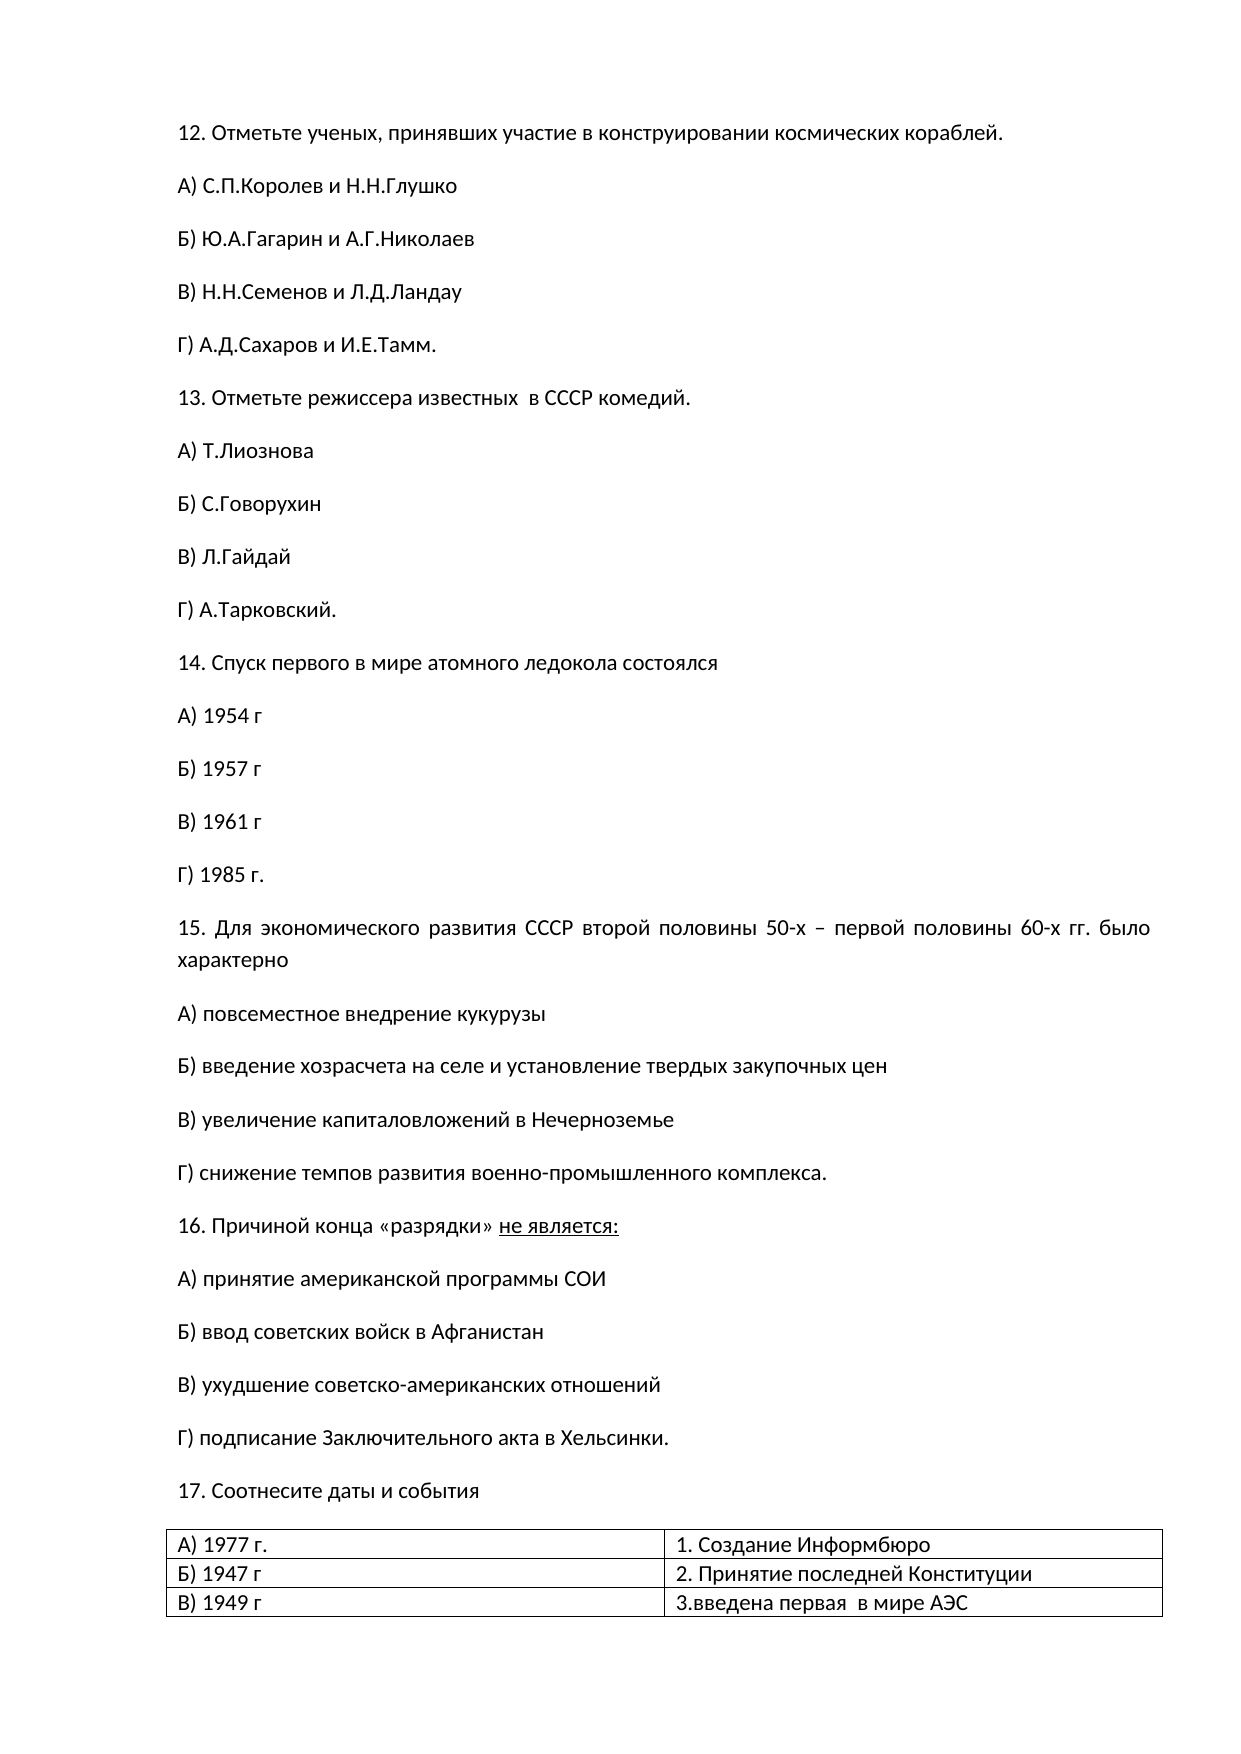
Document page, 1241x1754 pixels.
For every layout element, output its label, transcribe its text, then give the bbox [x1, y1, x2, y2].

text В) Л.Гайдай [177, 542, 1152, 570]
text Б) ввод советских войск в Афганистан [177, 1317, 1152, 1345]
text Б) С.Говорухин [177, 489, 1152, 517]
text А) повсеместное внедрение кукурузы [177, 999, 1152, 1027]
text А) С.П.Королев и Н.Н.Глушко [177, 171, 1152, 199]
text Б) 1957 г [177, 754, 1152, 782]
text Г) снижение темпов развития военно-промышленного комплекса. [177, 1158, 1152, 1186]
text В) ухудшение советско-американских отношений [177, 1370, 1152, 1398]
text Б) Ю.А.Гагарин и А.Г.Николаев [177, 224, 1152, 252]
text В) Н.Н.Семенов и Л.Д.Ландау [177, 277, 1152, 305]
table_cell 2. Принятие последней Конституции [665, 1559, 1162, 1587]
text 17. Соотнесите даты и события [177, 1476, 1152, 1504]
text Г) подписание Заключительного акта в Хельсинки. [177, 1423, 1152, 1451]
text А) принятие американской программы СОИ [177, 1264, 1152, 1292]
text В) 1961 г [177, 807, 1152, 835]
text 16. Причиной конца «разрядки» не является: [177, 1211, 1152, 1239]
table_cell Б) 1947 г [167, 1559, 664, 1587]
table_header 1. Создание Информбюро [665, 1530, 1162, 1558]
text Г) А.Тарковский. [177, 595, 1152, 623]
text Г) А.Д.Сахаров и И.Е.Тамм. [177, 330, 1152, 358]
text А) Т.Лиознова [177, 436, 1152, 464]
text Г) 1985 г. [177, 860, 1152, 888]
table_cell В) 1949 г [167, 1588, 664, 1616]
text 15. Для экономического развития СССР второй половины 50-х – первой половины 60-х гг. было характерно [177, 913, 1152, 974]
text А) 1954 г [177, 701, 1152, 729]
text 13. Отметьте режиссера известных в СССР комедий. [177, 383, 1152, 411]
text 14. Спуск первого в мире атомного ледокола состоялся [177, 648, 1152, 676]
text Б) введение хозрасчета на селе и установление твердых закупочных цен [177, 1052, 1152, 1080]
text 12. Отметьте ученых, принявших участие в конструировании космических кораблей. [177, 118, 1152, 146]
text В) увеличение капиталовложений в Нечерноземье [177, 1105, 1152, 1133]
table_cell 3.введена первая в мире АЭС [665, 1588, 1162, 1616]
table_header А) 1977 г. [167, 1530, 664, 1558]
